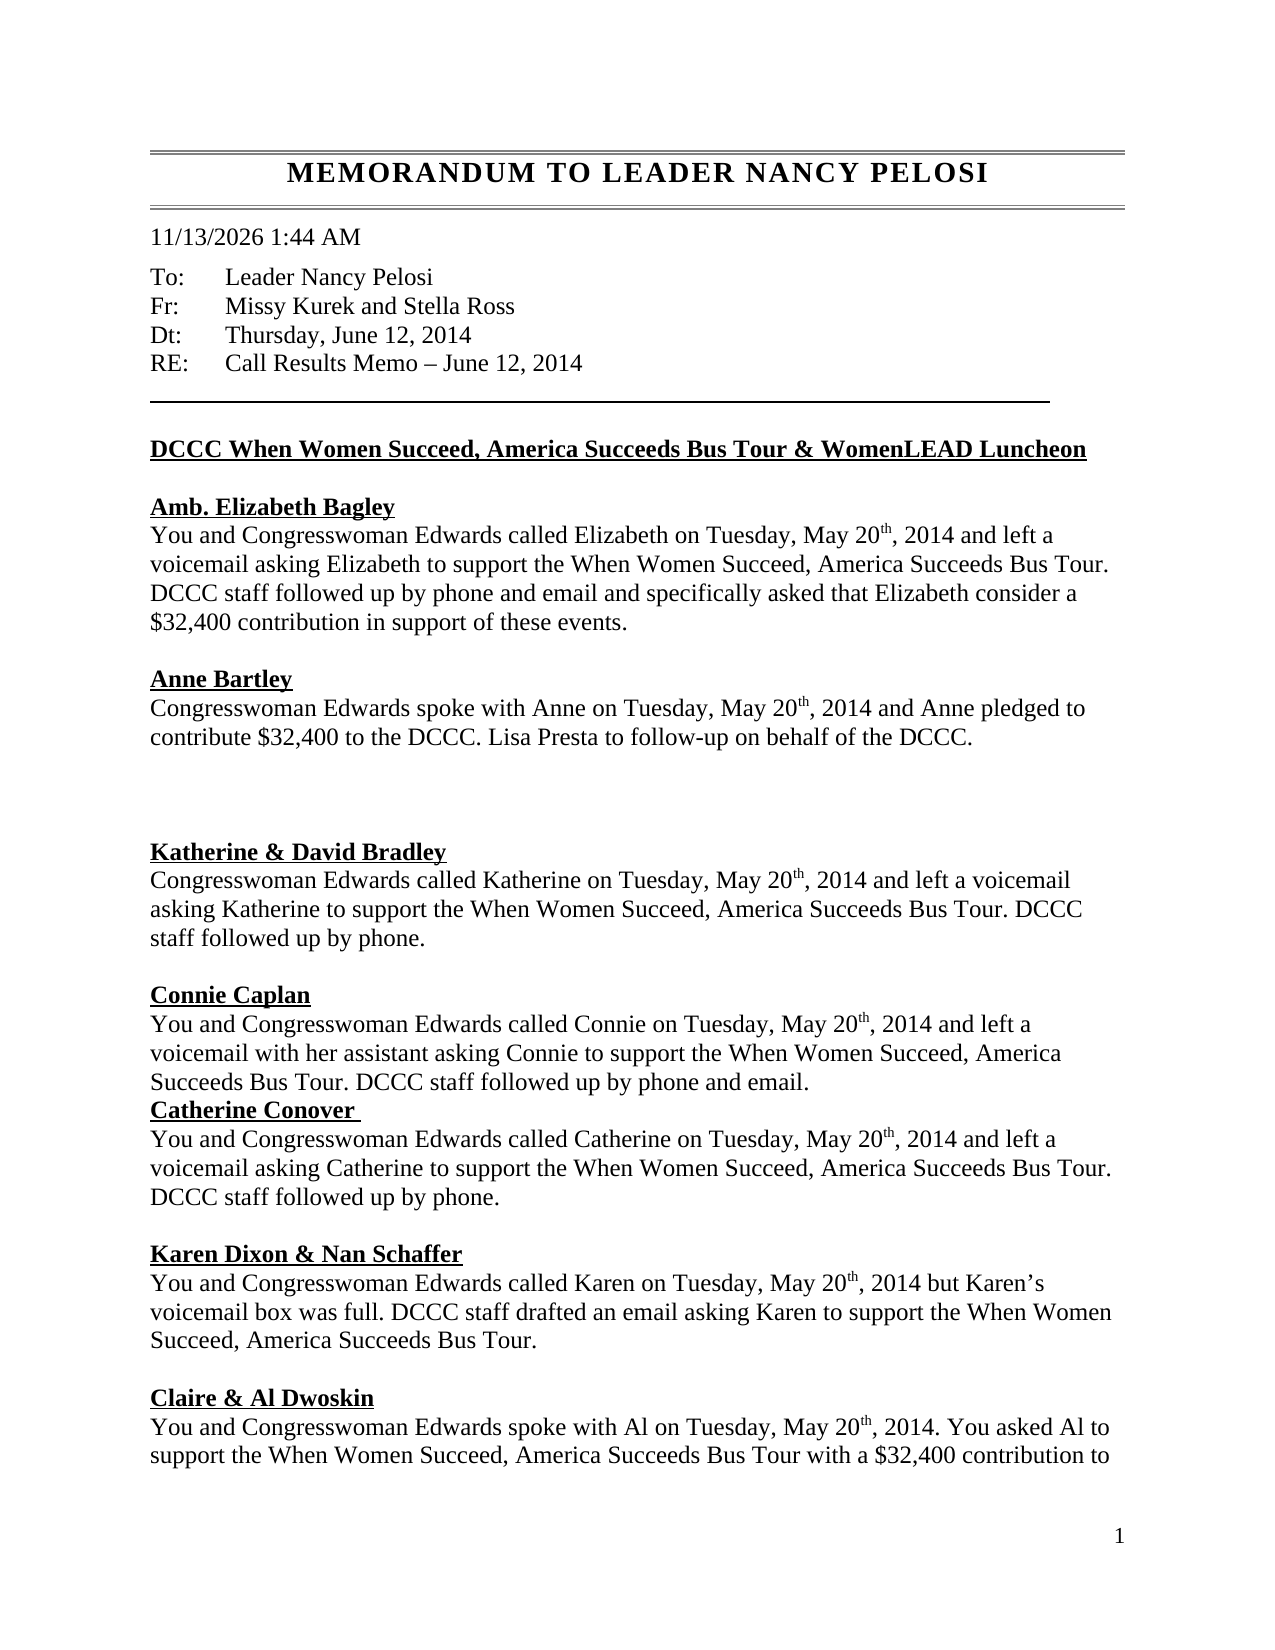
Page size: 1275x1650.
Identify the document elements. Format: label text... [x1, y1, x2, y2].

text Katherine & David Bradley [150, 837, 1125, 865]
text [150, 1412, 1125, 1469]
text Karen Dixon & Nan Schaffer [150, 1239, 1125, 1268]
text Congresswoman Edwards spoke with Anne on Tuesday, May 20th, 2014 and Anne pledged to contribute $32,400 to the DCCC. Lisa Presta to follow-up on behalf of the DCCC. [150, 693, 1125, 750]
text Anne Bartley [150, 664, 1125, 693]
text DCCC When Women Succeed, America Succeeds Bus Tour & WomenLEAD Luncheon [150, 434, 1125, 463]
text Fr: Missy Kurek and Stella Ross [150, 291, 1125, 320]
text Congresswoman Edwards called Katherine on Tuesday, May 20th, 2014 and left a voicemail asking Katherine to support the When Women Succeed, America Succeeds Bus Tour. DCCC staff followed up by phone. [150, 865, 1125, 952]
text You and Congresswoman Edwards called Elizabeth on Tuesday, May 20th, 2014 and left a voicemail asking Elizabeth to support the When Women Succeed, America Succeeds Bus Tour. DCCC staff followed up by phone and email and specifically asked that Elizabeth consider a $32,400 contribution in support of these events. [150, 520, 1125, 635]
text memorandum to Leader Nancy Pelosi [150, 155, 1125, 205]
text 6/12/2014 10:14 AM [150, 222, 1125, 250]
text You and Congresswoman Edwards called Karen on Tuesday, May 20th, 2014 but Karen’s voicemail box was full. DCCC staff drafted an email asking Karen to support the When Women Succeed, America Succeeds Bus Tour. [150, 1268, 1125, 1354]
text RE: Call Results Memo – June 12, 2014 [150, 348, 1125, 377]
text You and Congresswoman Edwards called Connie on Tuesday, May 20th, 2014 and left a voicemail with her assistant asking Connie to support the When Women Succeed, America Succeeds Bus Tour. DCCC staff followed up by phone and email. [150, 1009, 1125, 1095]
text To: Leader Nancy Pelosi [150, 262, 1125, 291]
text Amb. Elizabeth Bagley [150, 492, 1125, 520]
text Claire & Al Dwoskin [150, 1383, 1125, 1412]
text Catherine Conover [150, 1095, 1125, 1124]
text Connie Caplan [150, 980, 1125, 1009]
text You and Congresswoman Edwards called Catherine on Tuesday, May 20th, 2014 and left a voicemail asking Catherine to support the When Women Succeed, America Succeeds Bus Tour. DCCC staff followed up by phone. [150, 1124, 1125, 1210]
text Dt: Thursday, June 12, 2014 [150, 320, 1125, 348]
